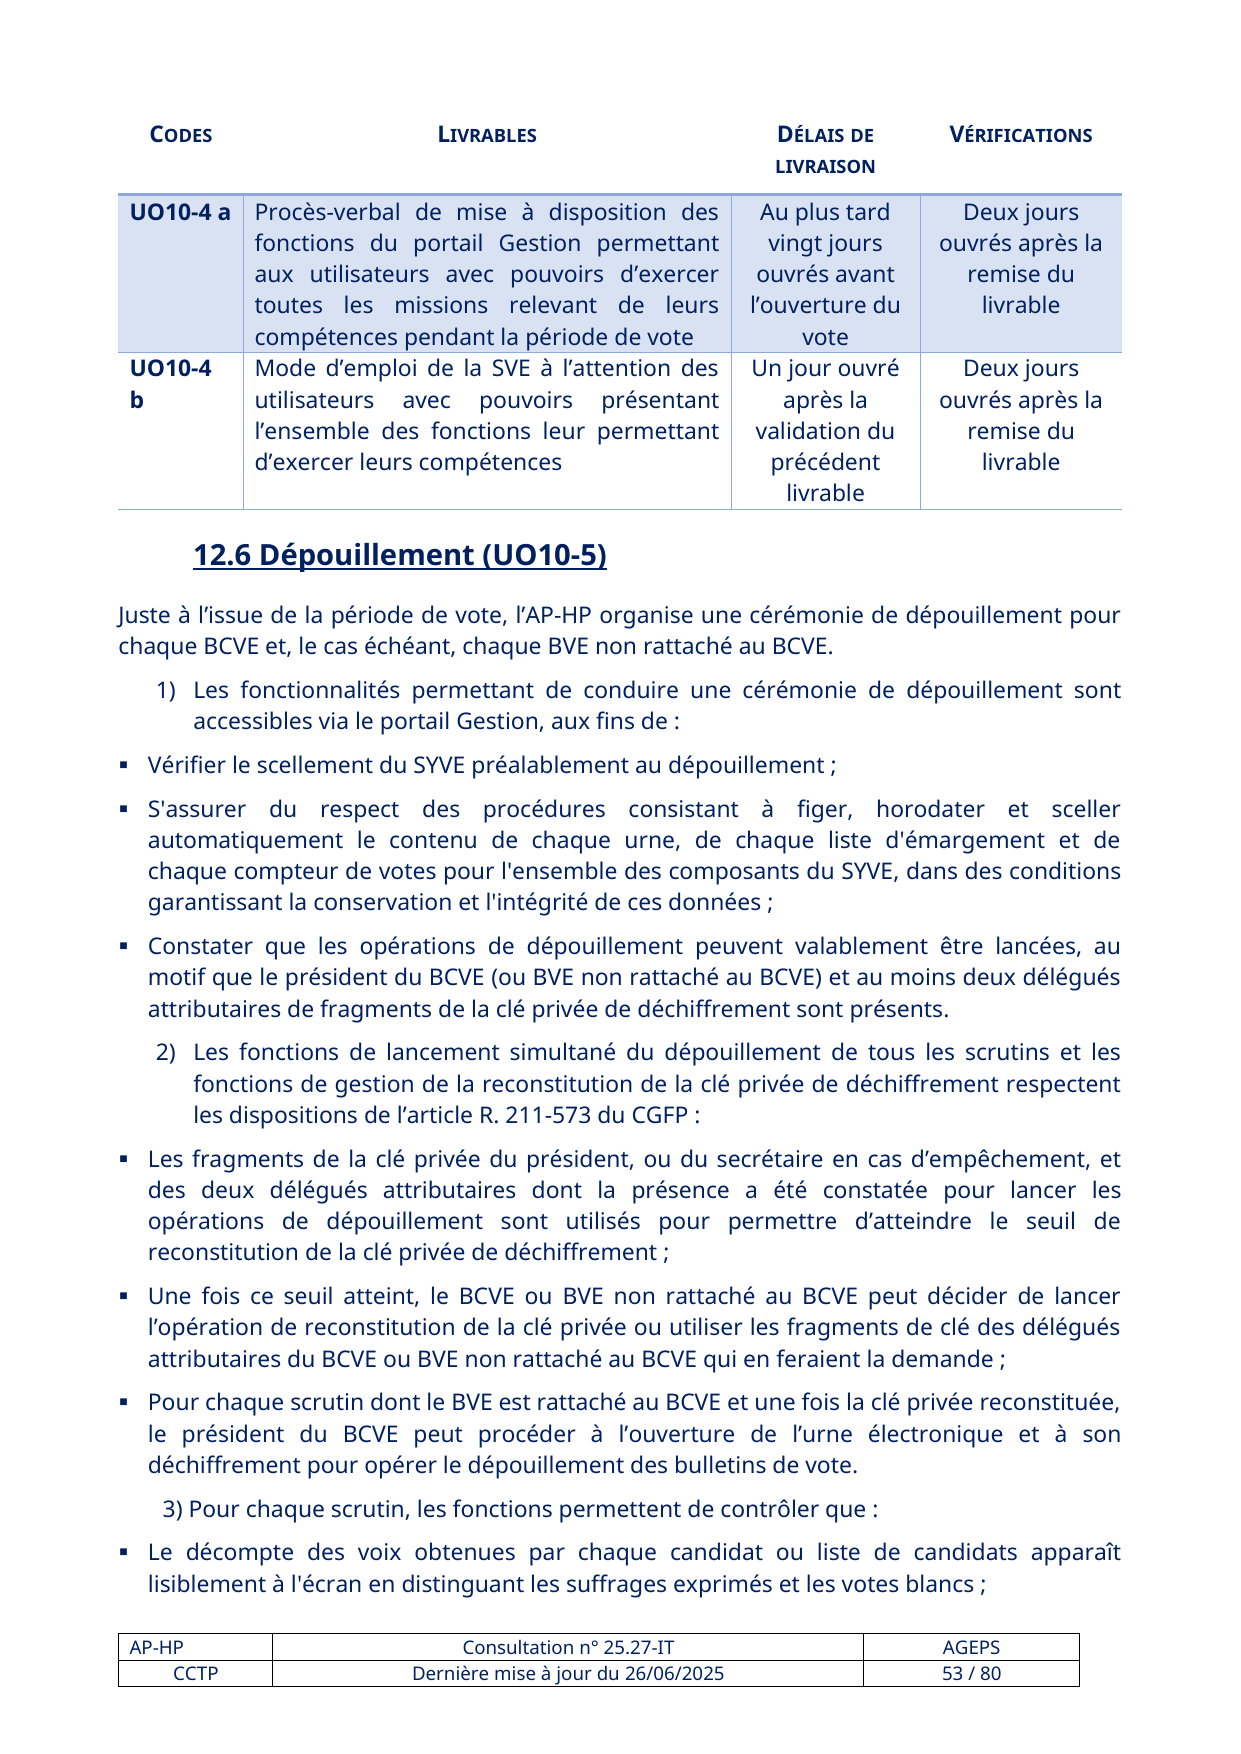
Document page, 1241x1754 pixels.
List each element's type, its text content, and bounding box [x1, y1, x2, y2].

table_header Délais de livraison [731, 118, 920, 192]
list Les fonctions de lancement simultané du dépouillement de tous les scrutins et les fonctions de gestion de la reconstitution de la clé privée de déchiffrement respectent les dispositions de l’article R. 211-573 du CGFP : [156, 1036, 1122, 1130]
table_cell UO10-4 a [118, 196, 243, 352]
table_cell UO10-4 b [118, 353, 243, 508]
text Juste à l’issue de la période de vote, l’AP-HP organise une cérémonie de dépouillement pour chaque BCVE et, le cas échéant, chaque BVE non rattaché au BCVE. [118, 599, 1122, 661]
table_cell Deux jours ouvrés après la remise du livrable [921, 196, 1122, 352]
list Les fragments de la clé privée du président, ou du secrétaire en cas d’empêchement, et des deux délégués attributaires dont la présence a été constatée pour lancer les opérations de dépouillement sont utilisés pour permettre d’atteindre le seuil de reconstitution de la clé privée de déchiffrement ; [118, 1142, 1122, 1267]
table_cell Au plus tard vingt jours ouvrés avant l’ouverture du vote [732, 196, 920, 352]
list S'assurer du respect des procédures consistant à figer, horodater et sceller automatiquement le contenu de chaque urne, de chaque liste d'émargement et de chaque compteur de votes pour l'ensemble des composants du SYVE, dans des conditions garantissant la conservation et l'intégrité de ces données ; [118, 792, 1122, 917]
list Vérifier le scellement du SYVE préalablement au dépouillement ; [118, 749, 1122, 780]
table_cell Procès-verbal de mise à disposition des fonctions du portail Gestion permettant aux utilisateurs avec pouvoirs d’exercer toutes les missions relevant de leurs compétences pendant la période de vote [244, 196, 731, 352]
list Constater que les opérations de dépouillement peuvent valablement être lancées, au motif que le président du BCVE (ou BVE non rattaché au BCVE) et au moins deux délégués attributaires de fragments de la clé privée de déchiffrement sont présents. [118, 930, 1122, 1024]
text 3) Pour chaque scrutin, les fonctions permettent de contrôler que : [162, 1492, 1122, 1524]
list Les fonctionnalités permettant de conduire une cérémonie de dépouillement sont accessibles via le portail Gestion, aux fins de : [156, 674, 1122, 736]
table_header Codes [118, 118, 243, 192]
table_cell Un jour ouvré après la validation du précédent livrable [732, 353, 920, 508]
list Une fois ce seuil atteint, le BCVE ou BVE non rattaché au BCVE peut décider de lancer l’opération de reconstitution de la clé privée ou utiliser les fragments de clé des délégués attributaires du BCVE ou BVE non rattaché au BCVE qui en feraient la demande ; [118, 1280, 1122, 1374]
table_cell Deux jours ouvrés après la remise du livrable [921, 353, 1122, 508]
table_header Livrables [243, 118, 731, 192]
list Le décompte des voix obtenues par chaque candidat ou liste de candidats apparaît lisiblement à l'écran en distinguant les suffrages exprimés et les votes blancs ; [118, 1536, 1122, 1599]
table_cell Mode d’emploi de la SVE à l’attention des utilisateurs avec pouvoirs présentant l’ensemble des fonctions leur permettant d’exercer leurs compétences [244, 353, 731, 508]
list Pour chaque scrutin dont le BVE est rattaché au BCVE et une fois la clé privée reconstituée, le président du BCVE peut procéder à l’ouverture de l’urne électronique et à son déchiffrement pour opérer le dépouillement des bulletins de vote. [118, 1386, 1122, 1480]
table_header Vérifications [920, 118, 1122, 192]
subtitle 12.6 Dépouillement (UO10-5) [193, 534, 1122, 574]
